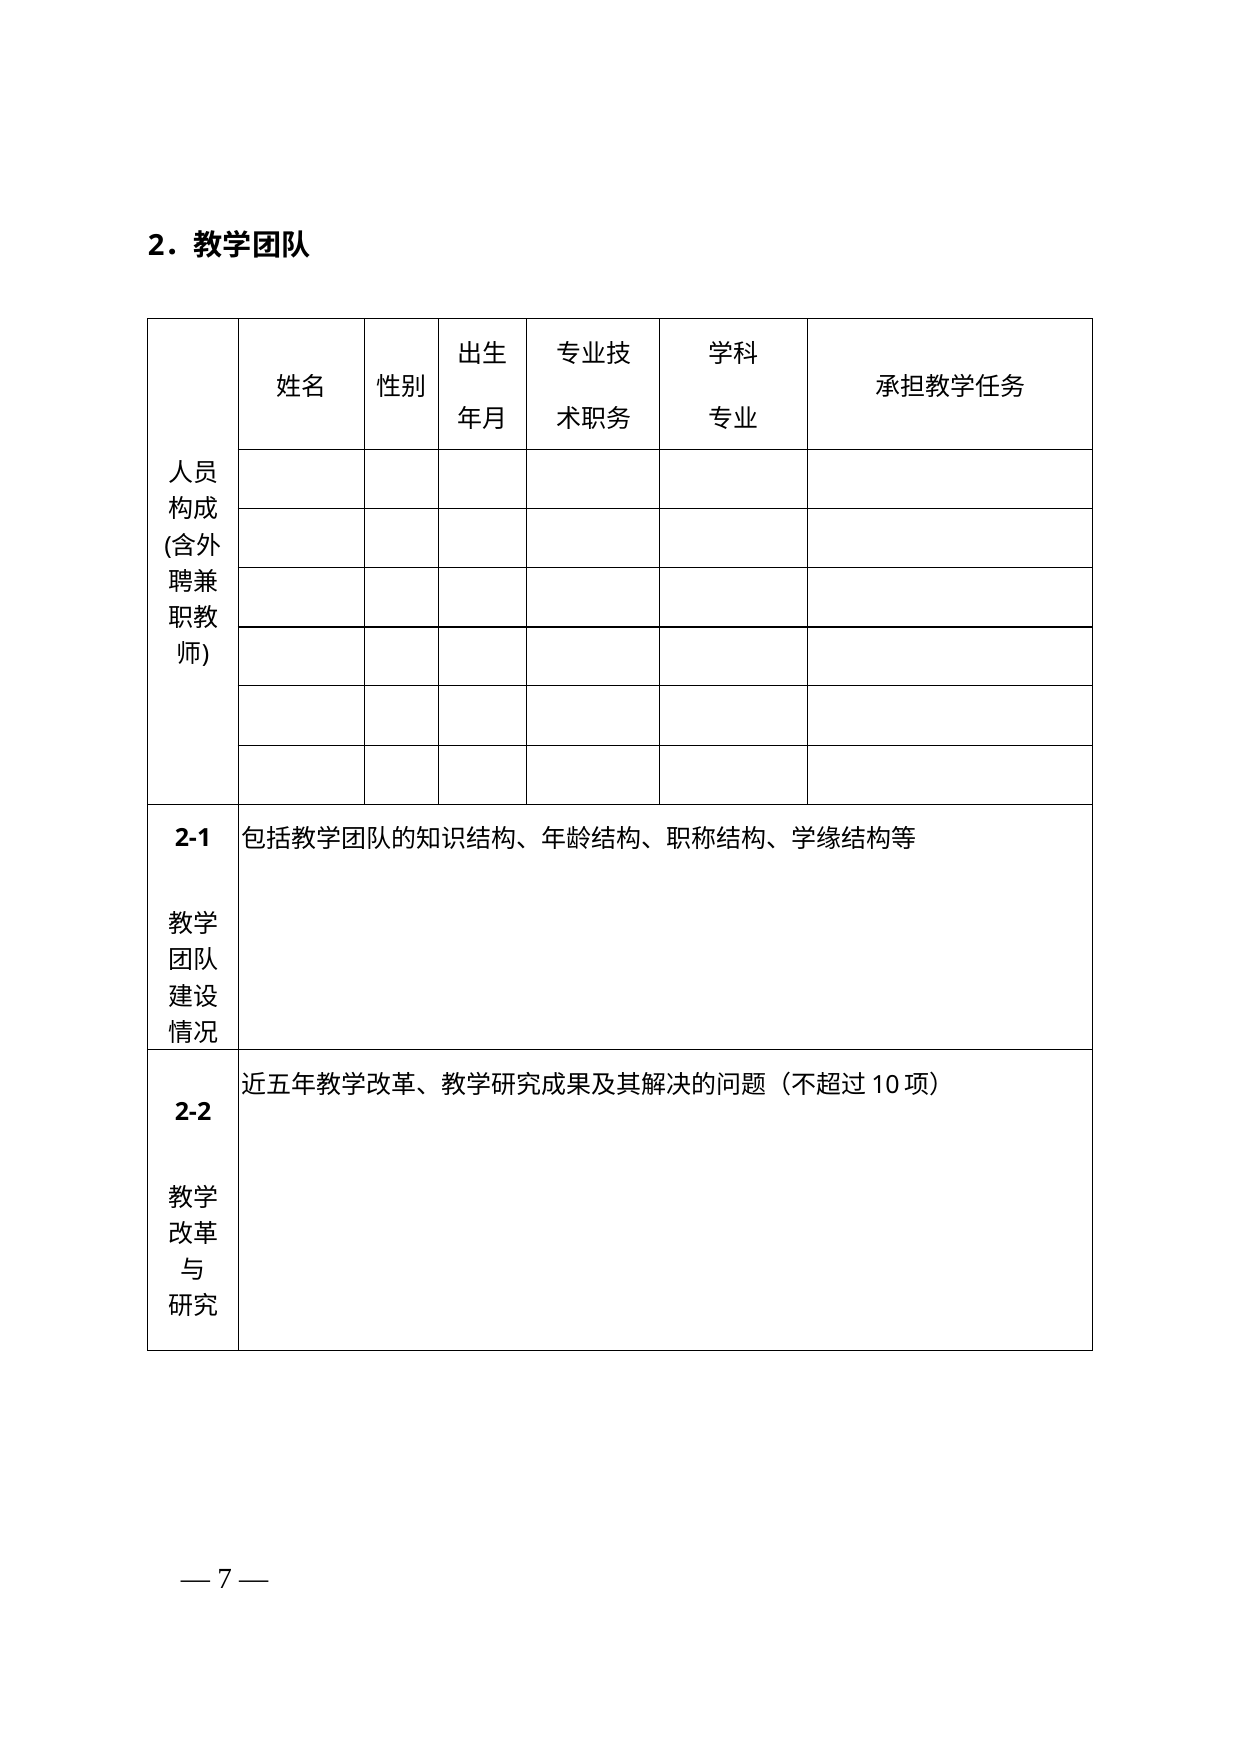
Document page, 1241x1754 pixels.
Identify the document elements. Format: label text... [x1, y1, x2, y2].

table_cell [239, 568, 364, 626]
text 2．教学团队 [148, 211, 1165, 276]
table_cell [808, 450, 1092, 508]
table_header 承担教学任务 [808, 319, 1092, 449]
table_cell [439, 686, 526, 744]
table_cell [660, 746, 807, 803]
table_cell [808, 686, 1092, 744]
table_cell [439, 628, 526, 685]
table_cell [808, 568, 1092, 626]
table_cell [439, 509, 526, 567]
table_cell 2-2 教学 改革 与 研究 [148, 1050, 238, 1350]
table_cell [439, 746, 526, 803]
table_header 姓名 [239, 319, 364, 449]
table_header 性别 [365, 319, 438, 449]
table_header 学科 专业 [660, 319, 807, 449]
table_cell [239, 450, 364, 508]
table_cell [527, 746, 659, 803]
table_cell [365, 686, 438, 744]
table_cell 2-1 教学 团队 建设 情况 [148, 805, 238, 1049]
table_cell [365, 628, 438, 685]
table_cell [239, 746, 364, 803]
table_cell [527, 450, 659, 508]
table_cell [808, 509, 1092, 567]
table_cell [527, 686, 659, 744]
table_cell [365, 746, 438, 803]
table_cell [439, 450, 526, 508]
table_cell [527, 628, 659, 685]
table_header 人员 构成 (含外 聘兼 职教 师) [148, 319, 238, 803]
table_cell [239, 509, 364, 567]
table_cell [239, 686, 364, 744]
table_cell [808, 746, 1092, 803]
table_cell [660, 509, 807, 567]
table_cell [365, 509, 438, 567]
table_cell 包括教学团队的知识结构、年龄结构、职称结构、学缘结构等 [239, 805, 1092, 1049]
table_header 专业技 术职务 [527, 319, 659, 449]
table_cell [365, 450, 438, 508]
table_cell [527, 568, 659, 626]
table_cell [660, 568, 807, 626]
table_cell [365, 568, 438, 626]
table_cell [660, 628, 807, 685]
table_cell [660, 686, 807, 744]
table_header 出生 年月 [439, 319, 526, 449]
table_cell [660, 450, 807, 508]
table_cell [808, 628, 1092, 685]
table_cell [239, 628, 364, 685]
table_cell [439, 568, 526, 626]
table_cell [527, 509, 659, 567]
table_cell 近五年教学改革、教学研究成果及其解决的问题（不超过10项） [239, 1050, 1092, 1350]
